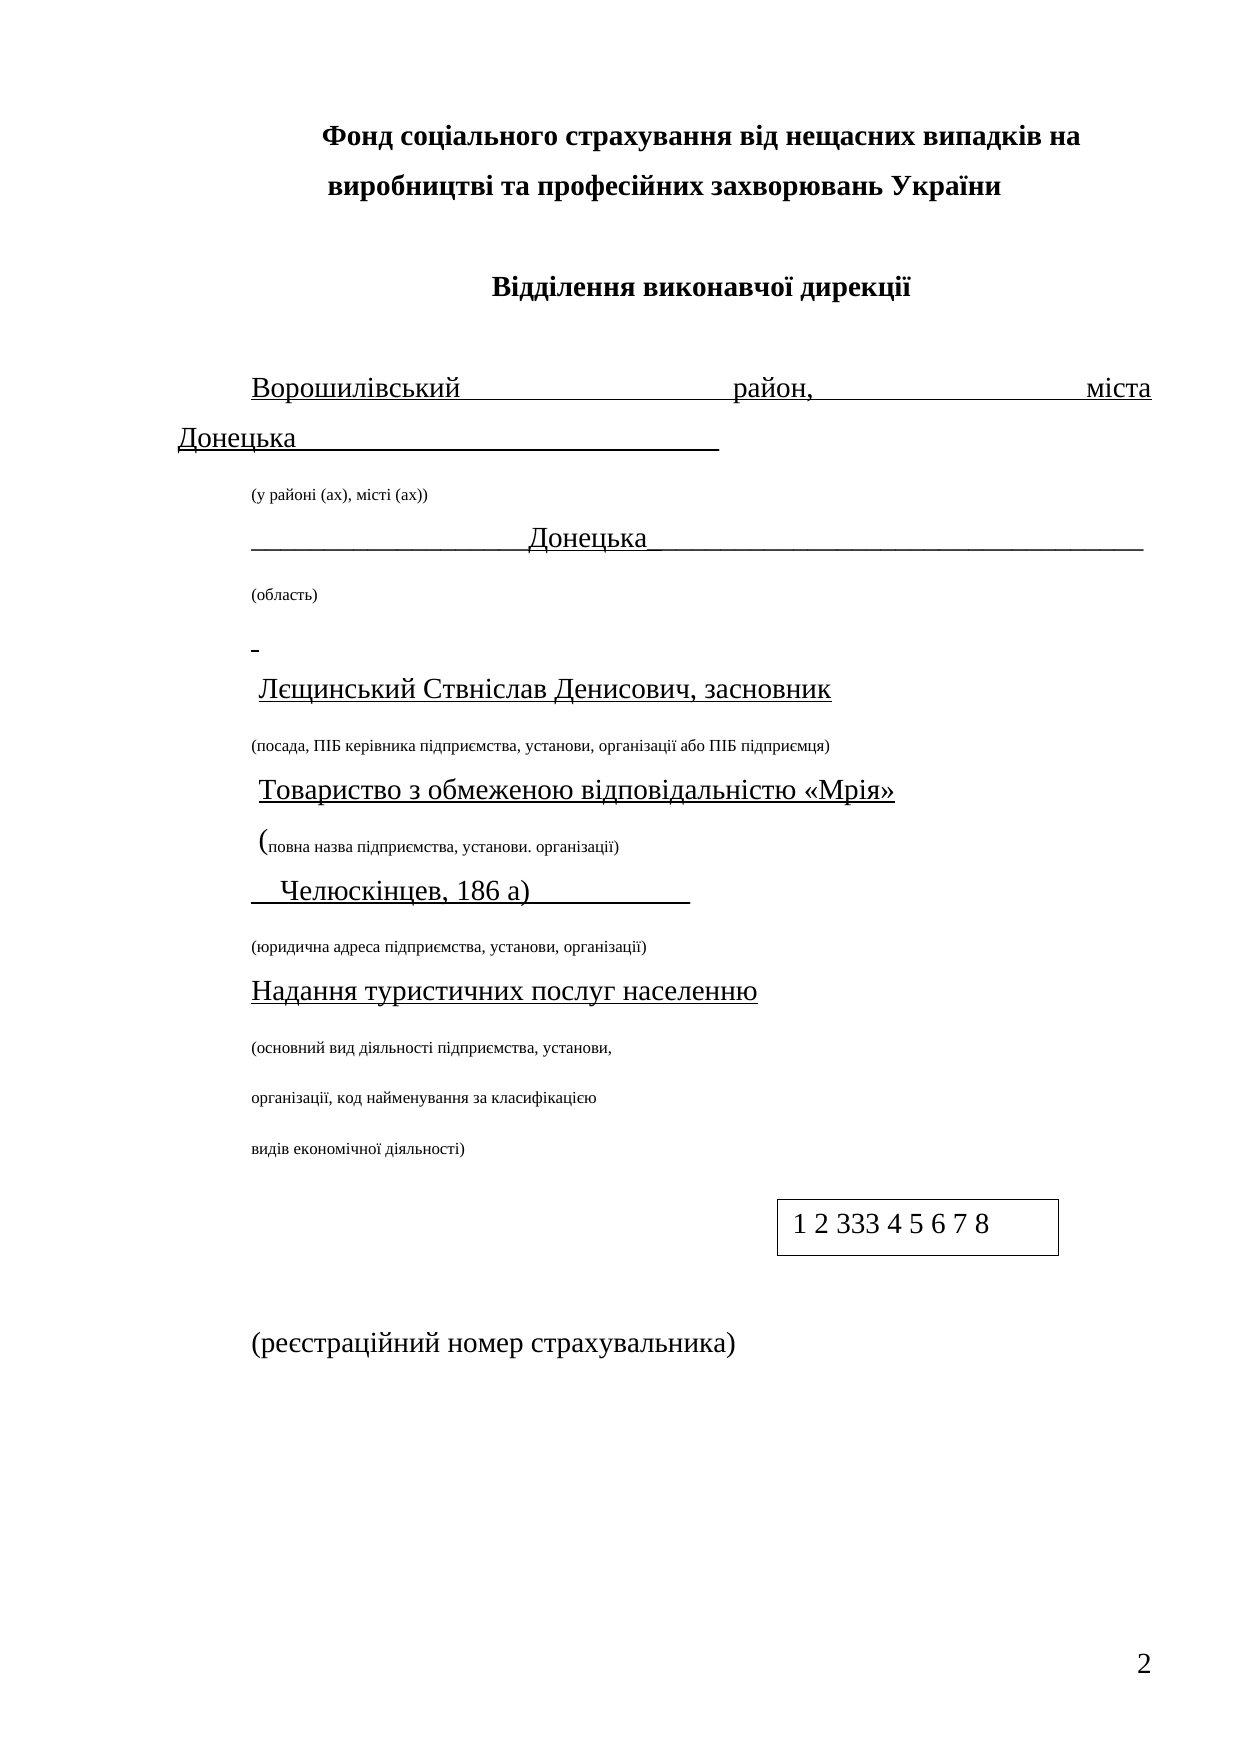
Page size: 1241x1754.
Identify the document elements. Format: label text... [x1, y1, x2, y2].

text __Челюскінцев, 186 а)___________ [177, 873, 1152, 906]
text видів економічної діяльності) [177, 1124, 1152, 1158]
text (повна назва підприємства, установи. організації) [177, 822, 1152, 856]
text Лєщинський Ствніслав Денисович, засновник [177, 672, 1152, 705]
text Товариство з обмеженою відповідальністю «Мрія» [177, 772, 1152, 806]
text Відділення виконавчої дирекції [177, 269, 1152, 303]
text (посада, ПІБ керівника підприємства, установи, організації або ПІБ підприємця) [177, 722, 1152, 755]
text (основний вид діяльності підприємства, установи, [177, 1024, 1152, 1057]
text (реєстраційний номер страхувальника) [177, 1326, 1152, 1359]
text ___________________Донецька__________________________________ [177, 521, 1152, 554]
text Надання туристичних послуг населенню [177, 973, 1152, 1007]
text (область) [177, 571, 1152, 604]
text Ворошилівський район, міста Донецька_____________________________ [177, 370, 1152, 453]
text (у районі (ах), місті (ах)) [177, 470, 1152, 504]
text організації, код найменування за класифікацією [177, 1074, 1152, 1108]
text (юридична адреса підприємства, установи, організації) [177, 923, 1152, 957]
text Фонд соціального страхування від нещасних випадків на виробництві та професійних захворювань України [177, 118, 1152, 202]
